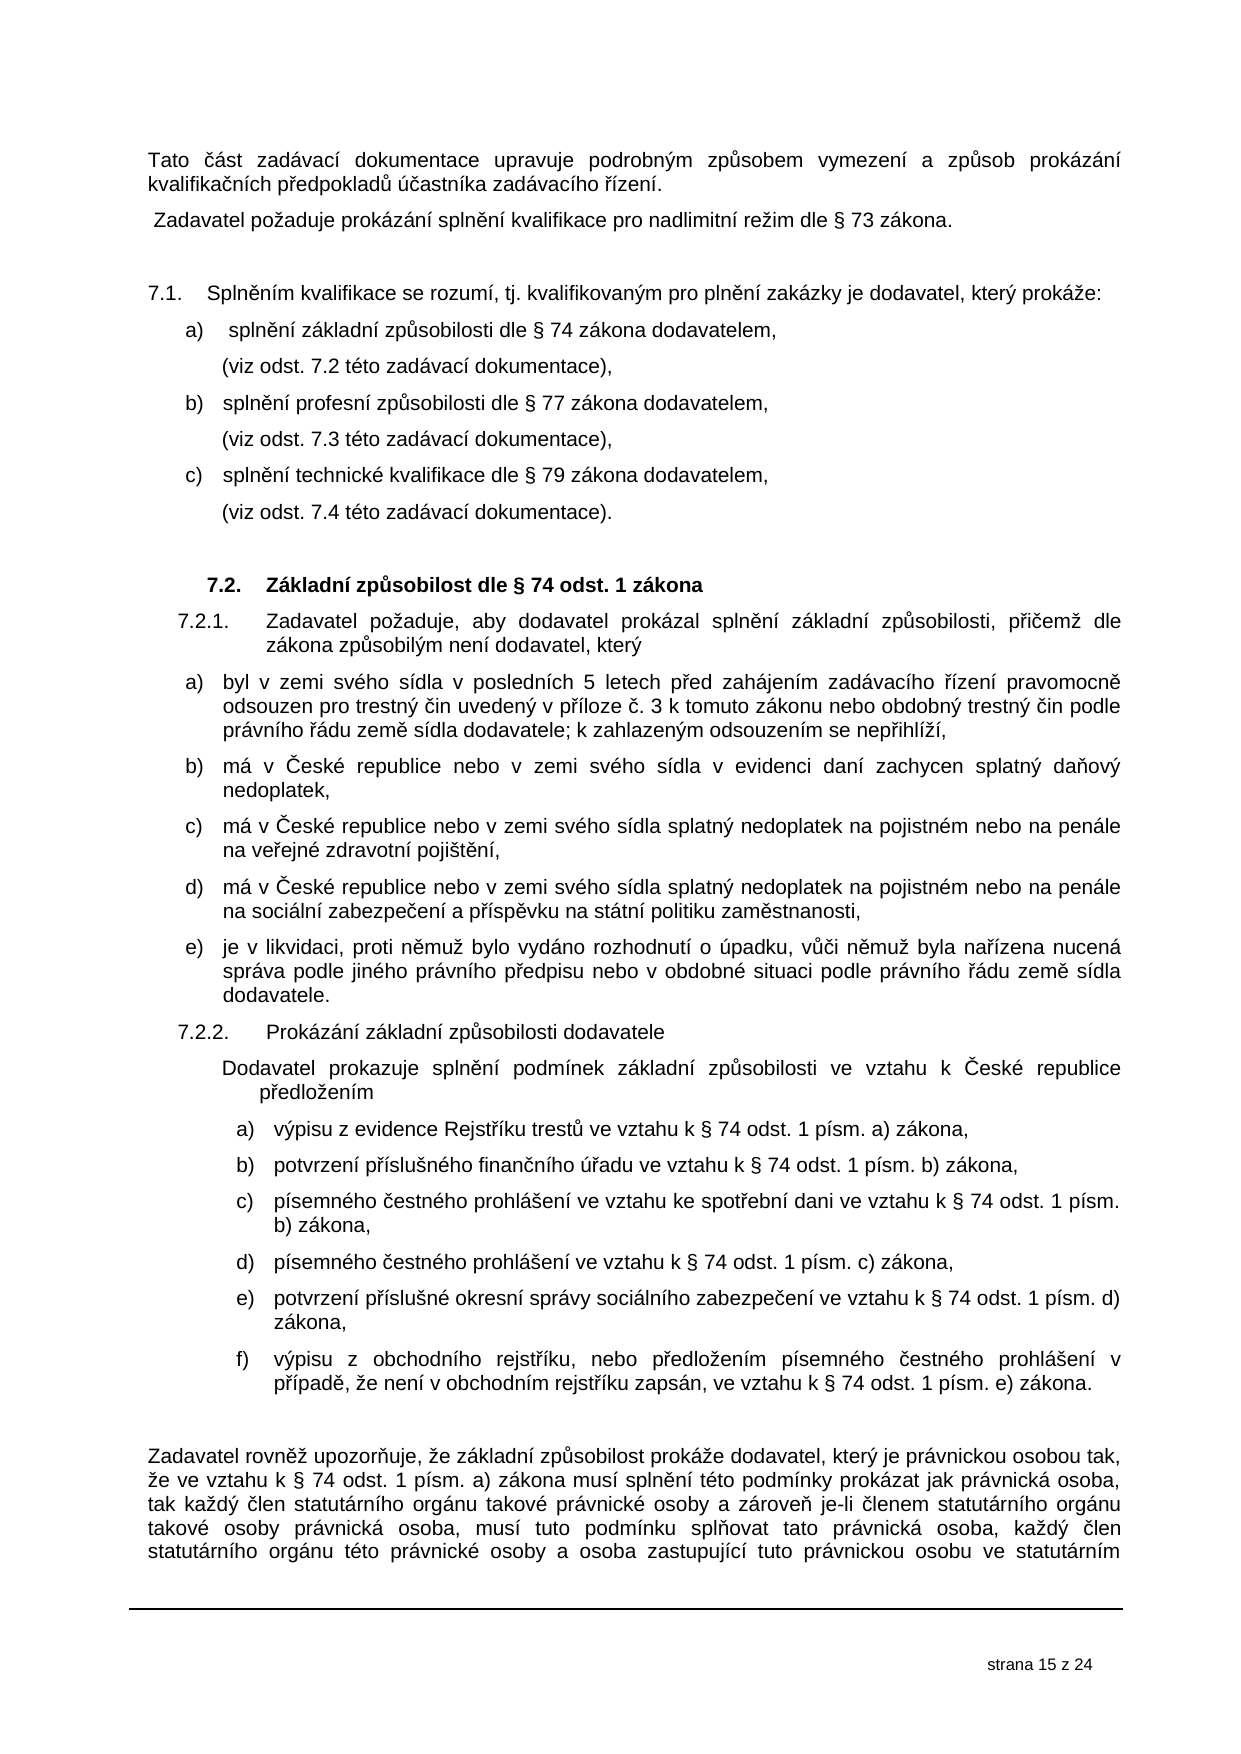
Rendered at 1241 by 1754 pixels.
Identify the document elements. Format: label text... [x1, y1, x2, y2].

list je v likvidaci, proti němuž bylo vydáno rozhodnutí o úpadku, vůči němuž byla nařízena nucená správa podle jiného právního předpisu nebo v obdobné situaci podle právního řádu země sídla dodavatele. [185, 935, 1122, 1007]
list potvrzení příslušného finančního úřadu ve vztahu k § 74 odst. 1 písm. b) zákona, [236, 1153, 1122, 1177]
text (viz odst. 7.2 této zadávací dokumentace), [222, 354, 1122, 378]
list splnění technické kvalifikace dle § 79 zákona dodavatelem, [185, 463, 1122, 487]
list písemného čestného prohlášení ve vztahu k § 74 odst. 1 písm. c) zákona, [236, 1250, 1122, 1274]
list potvrzení příslušné okresní správy sociálního zabezpečení ve vztahu k § 74 odst. 1 písm. d) zákona, [236, 1286, 1122, 1334]
text (viz odst. 7.3 této zadávací dokumentace), [222, 427, 1122, 451]
text Zadavatel požaduje, aby dodavatel prokázal splnění základní způsobilosti, přičemž dle zákona způsobilým není dodavatel, který [177, 609, 1122, 657]
text (viz odst. 7.4 této zadávací dokumentace). [222, 500, 1122, 524]
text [148, 1443, 1122, 1563]
text Základní způsobilost dle § 74 odst. 1 zákona [207, 573, 1122, 597]
text Zadavatel požaduje prokázání splnění kvalifikace pro nadlimitní režim dle § 73 zákona. [148, 208, 1122, 232]
text Prokázání základní způsobilosti dodavatele [177, 1019, 1122, 1043]
list má v České republice nebo v zemi svého sídla splatný nedoplatek na pojistném nebo na penále na veřejné zdravotní pojištění, [185, 814, 1122, 862]
list výpisu z obchodního rejstříku, nebo předložením písemného čestného prohlášení v případě, že není v obchodním rejstříku zapsán, ve vztahu k § 74 odst. 1 písm. e) zákona. [236, 1347, 1122, 1394]
list splnění základní způsobilosti dle § 74 zákona dodavatelem, [185, 317, 1122, 341]
list byl v zemi svého sídla v posledních 5 letech před zahájením zadávacího řízení pravomocně odsouzen pro trestný čin uvedený v příloze č. 3 k tomuto zákonu nebo obdobný trestný čin podle právního řádu země sídla dodavatele; k zahlazeným odsouzením se nepřihlíží, [185, 669, 1122, 741]
list má v České republice nebo v zemi svého sídla v evidenci daní zachycen splatný daňový nedoplatek, [185, 754, 1122, 802]
text Dodavatel prokazuje splnění podmínek základní způsobilosti ve vztahu k České republice předložením [222, 1056, 1122, 1104]
list splnění profesní způsobilosti dle § 77 zákona dodavatelem, [185, 390, 1122, 414]
list výpisu z evidence Rejstříku trestů ve vztahu k § 74 odst. 1 písm. a) zákona, [236, 1116, 1122, 1140]
text Splněním kvalifikace se rozumí, tj. kvalifikovaným pro plnění zakázky je dodavatel, který prokáže: [148, 281, 1122, 305]
list písemného čestného prohlášení ve vztahu ke spotřební dani ve vztahu k § 74 odst. 1 písm. b) zákona, [236, 1189, 1122, 1237]
text Tato část zadávací dokumentace upravuje podrobným způsobem vymezení a způsob prokázání kvalifikačních předpokladů účastníka zadávacího řízení. [148, 148, 1122, 196]
list má v České republice nebo v zemi svého sídla splatný nedoplatek na pojistném nebo na penále na sociální zabezpečení a příspěvku na státní politiku zaměstnanosti, [185, 875, 1122, 923]
